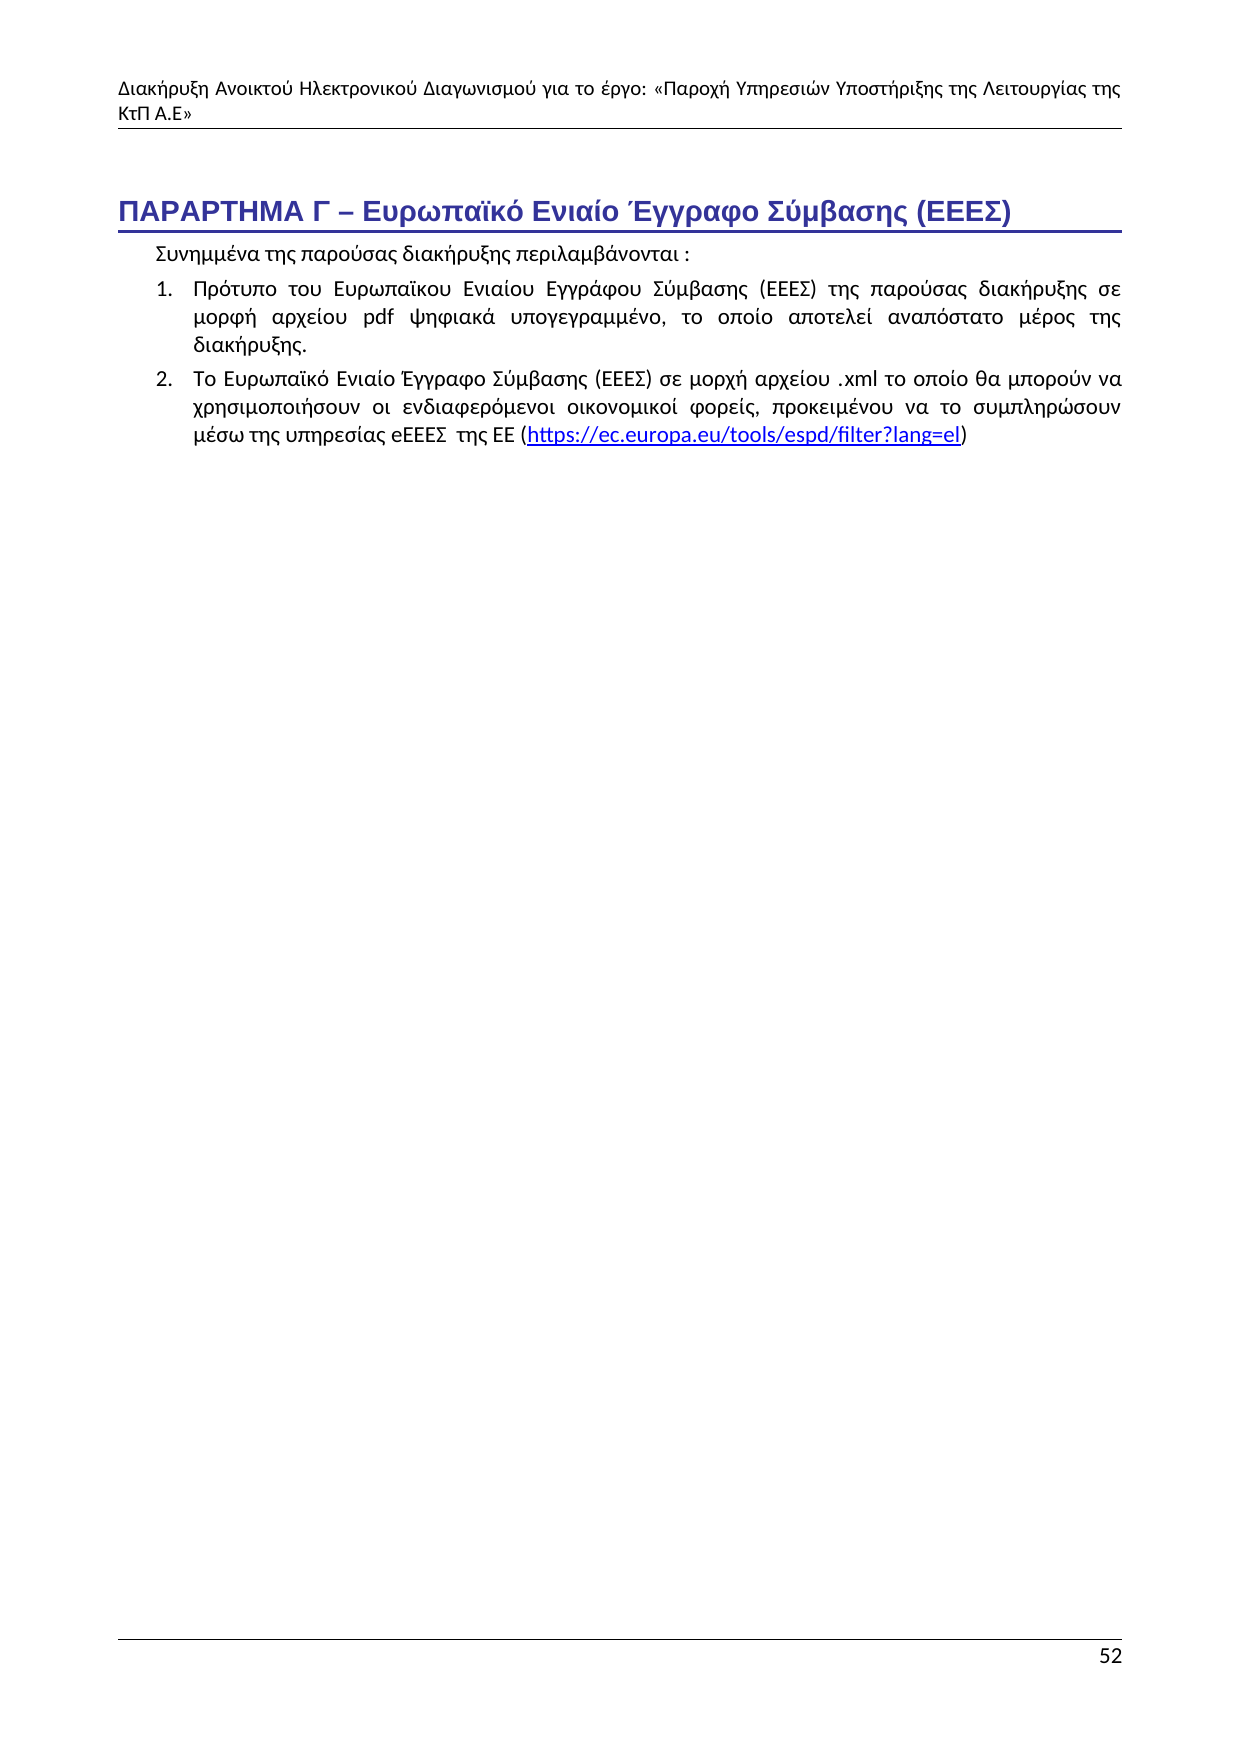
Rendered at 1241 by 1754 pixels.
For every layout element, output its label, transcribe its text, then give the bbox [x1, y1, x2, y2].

text Συνημμένα της παρούσας διακήρυξης περιλαμβάνονται : [118, 239, 1122, 267]
text ΠΑΡΑΡΤΗΜΑ Γ – Ευρωπαϊκό Ενιαίο Έγγραφο Σύμβασης (ΕΕΕΣ) [118, 194, 1122, 230]
list Το Ευρωπαϊκό Ενιαίο Έγγραφο Σύμβασης (ΕΕΕΣ) σε μορχή αρχείου .xml το οποίο θα μπορούν να χρησιμοποιήσουν οι ενδιαφερόμενοι οικονομικοί φορείς, προκειμένου να το συμπληρώσουν μέσω της υπηρεσίας eΕΕΕΣ της ΕΕ (https://ec.europa.eu/tools/espd/filter?lang=el) [156, 364, 1122, 448]
list Πρότυπο του Ευρωπαϊκου Ενιαίου Εγγράφου Σύμβασης (ΕΕΕΣ) της παρούσας διακήρυξης σε μορφή αρχείου pdf ψηφιακά υπογεγραμμένο, το οποίο αποτελεί αναπόστατο μέρος της διακήρυξης. [156, 274, 1122, 358]
